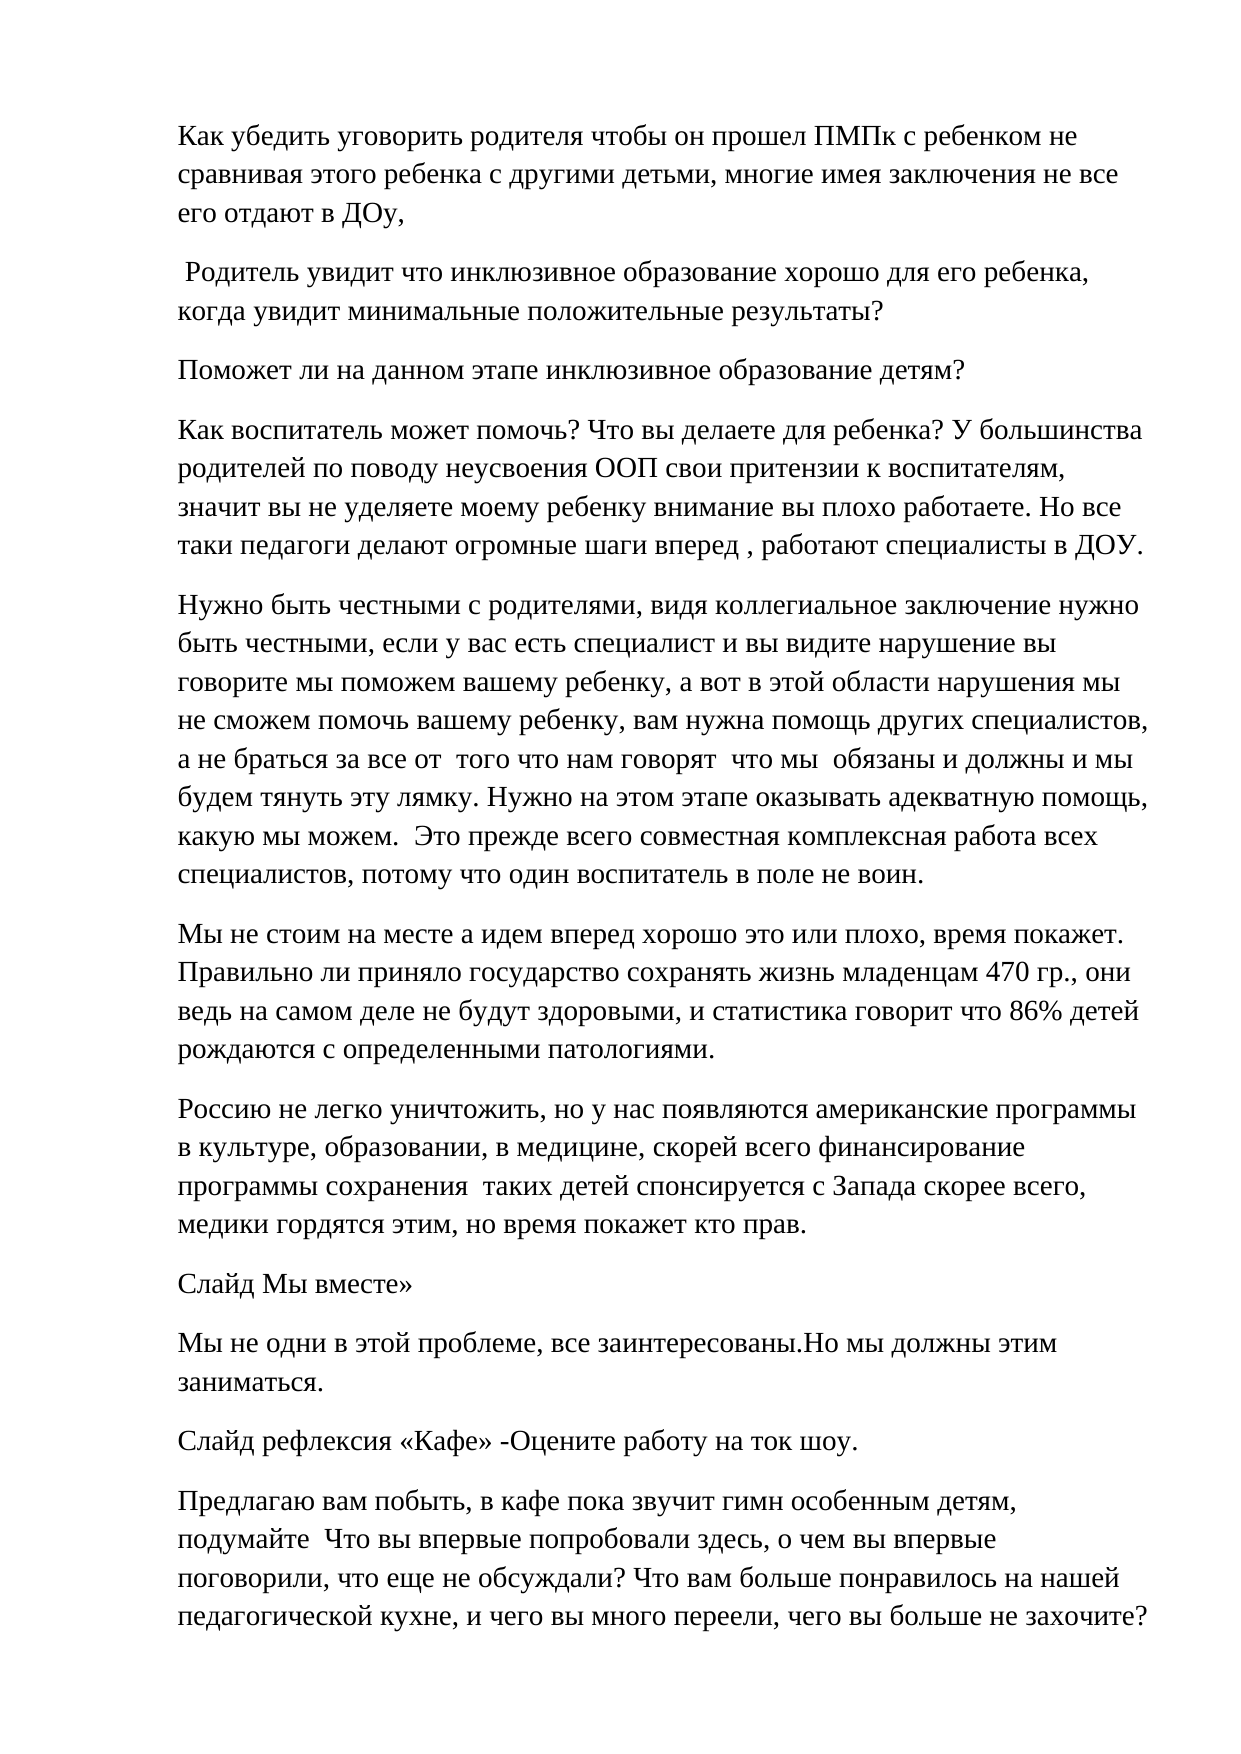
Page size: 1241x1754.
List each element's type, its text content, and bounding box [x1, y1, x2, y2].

text Как убедить уговорить родителя чтобы он прошел ПМПк с ребенком не сравнивая этого ребенка с другими детьми, многие имея заключения не все его отдают в ДОу, [177, 118, 1152, 229]
text Мы не стоим на месте а идем вперед хорошо это или плохо, время покажет. Правильно ли приняло государство сохранять жизнь младенцам 470 гр., они ведь на самом деле не будут здоровыми, и статистика говорит что 86% детей рождаются с определенными патологиями. [177, 916, 1152, 1065]
text Как воспитатель может помочь? Что вы делаете для ребенка? У большинства родителей по поводу неусвоения ООП свои притензии к воспитателям, значит вы не уделяете моему ребенку внимание вы плохо работаете. Но все таки педагоги делают огромные шаги вперед , работают специалисты в ДОУ. [177, 412, 1152, 561]
text Родитель увидит что инклюзивное образование хорошо для его ребенка, когда увидит минимальные положительные результаты? [177, 254, 1152, 327]
text Нужно быть честными с родителями, видя коллегиальное заключение нужно быть честными, если у вас есть специалист и вы видите нарушение вы говорите мы поможем вашему ребенку, а вот в этой области нарушения мы не сможем помочь вашему ребенку, вам нужна помощь других специалистов, а не браться за все от того что нам говорят что мы обязаны и должны и мы будем тянуть эту лямку. Нужно на этом этапе оказывать адекватную помощь, какую мы можем. Это прежде всего совместная комплексная работа всех специалистов, потому что один воспитатель в поле не воин. [177, 587, 1152, 890]
text Предлагаю вам побыть, в кафе пока звучит гимн особенным детям, подумайте Что вы впервые попробовали здесь, о чем вы впервые поговорили, что еще не обсуждали? Что вам больше понравилось на нашей педагогической кухне, и чего вы много переели, чего вы больше не захочите? [177, 1483, 1152, 1632]
text Слайд Мы вместе» [177, 1266, 1152, 1299]
text Мы не одни в этой проблеме, все заинтересованы.Но мы должны этим заниматься. [177, 1325, 1152, 1397]
text Слайд рефлексия «Кафе» -Оцените работу на ток шоу. [177, 1423, 1152, 1457]
text Поможет ли на данном этапе инклюзивное образование детям? [177, 352, 1152, 386]
text Россию не легко уничтожить, но у нас появляются американские программы в культуре, образовании, в медицине, скорей всего финансирование программы сохранения таких детей спонсируется с Запада скорее всего, медики гордятся этим, но время покажет кто прав. [177, 1091, 1152, 1240]
